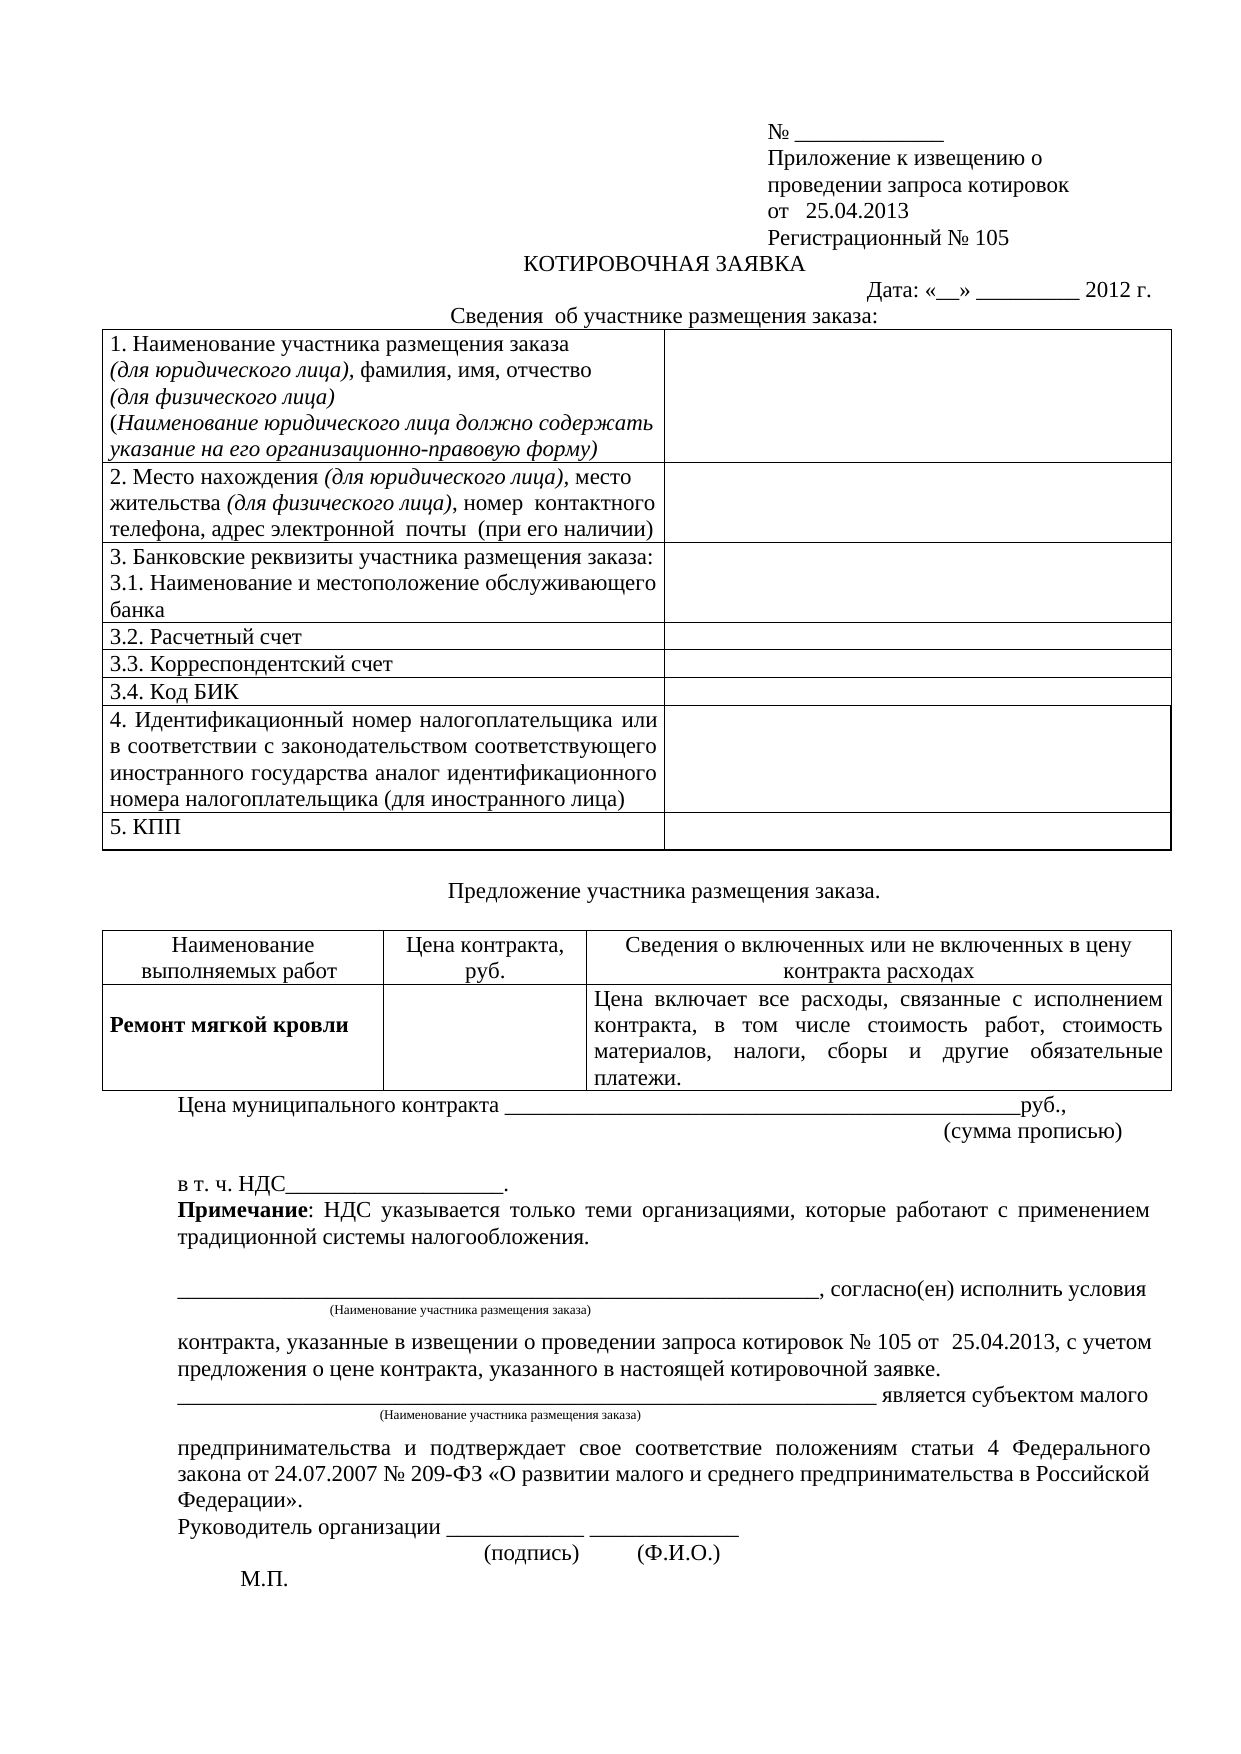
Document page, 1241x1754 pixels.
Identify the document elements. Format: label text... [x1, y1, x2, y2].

text Приложение к извещению о [767, 144, 1152, 171]
table_header Наименование выполняемых работ [103, 931, 383, 983]
text _____________________________________________________________ является субъектом малого [177, 1381, 1152, 1407]
table_cell 2. Место нахождения (для юридического лица), место жительства (для физического лица), номер контактного телефона, адрес электронной почты (при его наличии) [103, 463, 664, 542]
table_cell [665, 706, 1170, 812]
table_cell 4. Идентификационный номер налогоплательщика или в соответствии с законодательством соответствующего иностранного государства аналог идентификационного номера налогоплательщика (для иностранного лица) [103, 706, 664, 812]
table_cell [665, 813, 1170, 849]
table_cell Ремонт мягкой кровли [103, 985, 383, 1090]
text Примечание: НДС указывается только теми организациями, которые работают с применением традиционной системы налогообложения. [177, 1196, 1152, 1249]
text М.П. [177, 1565, 1152, 1592]
table_cell [665, 650, 1171, 677]
text № _____________ [767, 118, 1152, 144]
text (подпись) (Ф.И.О.) [177, 1539, 1152, 1565]
table_cell [384, 985, 586, 1090]
text Предложение участника размещения заказа. [177, 877, 1152, 903]
table_cell 3. Банковские реквизиты участника размещения заказа: 3.1. Наименование и местоположение обслуживающего банка [103, 543, 664, 622]
table_cell 5. КПП [103, 813, 664, 849]
text в т. ч. НДС___________________. [177, 1170, 1152, 1196]
text контракта, указанные в извещении о проведении запроса котировок № 105 от 25.04.2013, с учетом предложения о цене контракта, указанного в настоящей котировочной заявке. [177, 1328, 1152, 1381]
text от 25.04.2013 [767, 197, 1152, 223]
table_cell Цена включает все расходы, связанные с исполнением контракта, в том числе стоимость работ, стоимость материалов, налоги, сборы и другие обязательные платежи. [587, 985, 1171, 1090]
table_cell 3.2. Расчетный счет [103, 623, 664, 649]
table_cell [665, 623, 1171, 649]
table_cell [665, 678, 1171, 705]
text ________________________________________________________, согласно(ен) исполнить условия [177, 1276, 1152, 1302]
text (Наименование участника размещения заказа) [177, 1302, 1152, 1328]
text предпринимательства и подтверждает свое соответствие положениям статьи 4 Федерального закона от 24.07.2007 № 209-ФЗ «О развитии малого и среднего предпринимательства в Российской Федерации». [177, 1434, 1152, 1513]
text Сведения об участнике размещения заказа: [177, 303, 1152, 329]
table_cell [665, 463, 1171, 542]
table_cell 3.3. Корреспондентский счет [103, 650, 664, 677]
text Цена муниципального контракта _____________________________________________руб., [177, 1091, 1152, 1117]
text Руководитель организации ____________ _____________ [177, 1513, 1152, 1539]
table_cell 3.4. Код БИК [103, 678, 664, 705]
text (Наименование участника размещения заказа) [177, 1407, 1152, 1434]
table_header 1. Наименование участника размещения заказа (для юридического лица), фамилия, имя, отчество (для физического лица) (Наименование юридического лица должно содержать указание на его организационно-правовую форму) [103, 330, 664, 462]
text проведении запроса котировок [767, 171, 1152, 197]
table_header Цена контракта, руб. [384, 931, 586, 983]
table_header Сведения о включенных или не включенных в цену контракта расходах [587, 931, 1171, 983]
text КОТИРОВОЧНАЯ ЗАЯВКА [177, 250, 1152, 276]
text (сумма прописью) [177, 1117, 1152, 1144]
table_cell [665, 543, 1171, 622]
text Дата: «__» _________ 2012 г. [177, 276, 1152, 303]
text Регистрационный № 105 [767, 223, 1152, 250]
table_header [665, 330, 1171, 462]
